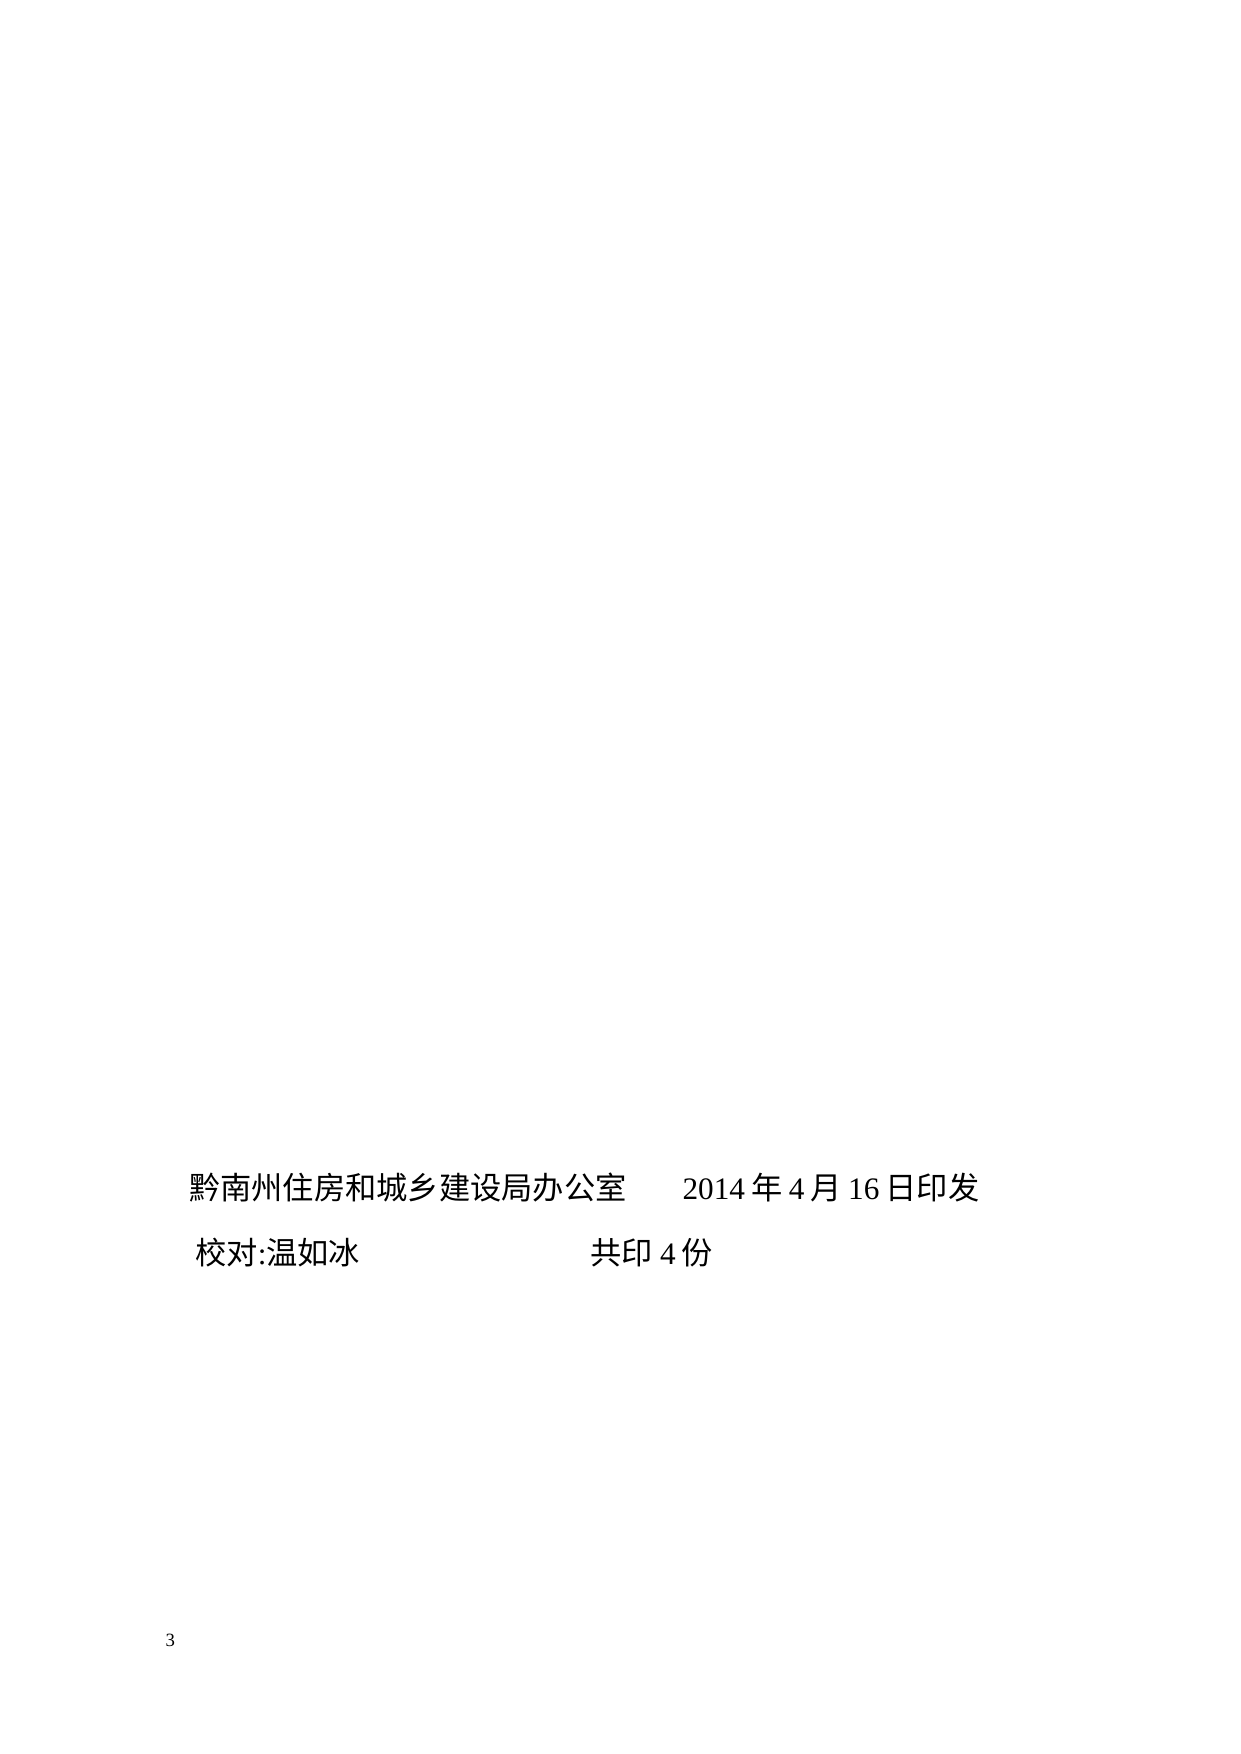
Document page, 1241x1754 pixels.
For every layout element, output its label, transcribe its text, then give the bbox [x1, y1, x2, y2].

text 黔南州住房和城乡建设局办公室 2014年4月16日印发 [165, 1153, 1075, 1218]
text 校对:温如冰 共印4份 [165, 1218, 1075, 1283]
